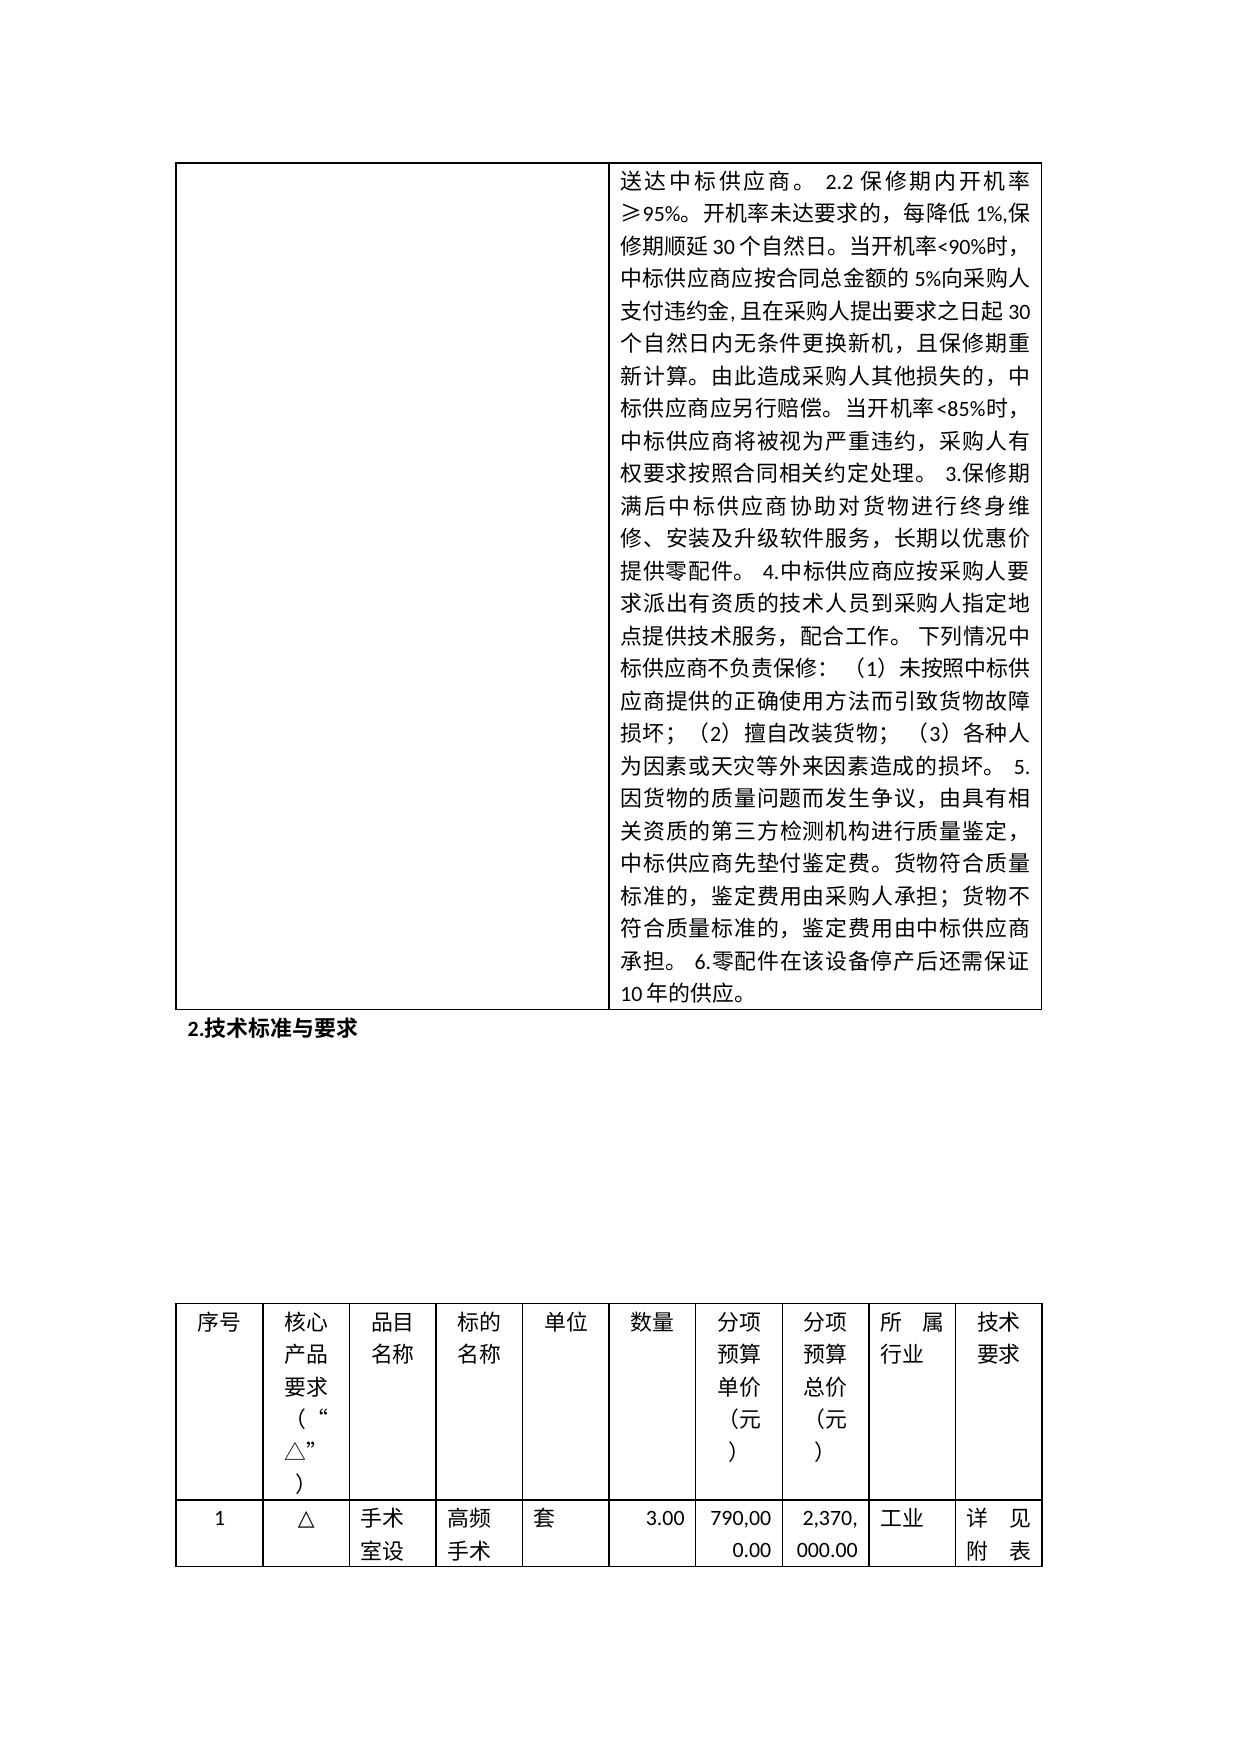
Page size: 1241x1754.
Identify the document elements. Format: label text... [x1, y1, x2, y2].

table_header 序号 [177, 1304, 262, 1499]
table_header 品目名称 [350, 1304, 435, 1499]
table_header 标的名称 [437, 1304, 522, 1499]
table_cell 2,370,000.00 [783, 1501, 868, 1566]
table_header 数量 [610, 1304, 695, 1499]
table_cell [610, 164, 1041, 1008]
table_header 技术要求 [956, 1304, 1041, 1499]
table_cell 详见附表一 [956, 1501, 1041, 1566]
table_cell 1 [177, 1501, 262, 1566]
table_cell 3.00 [610, 1501, 695, 1566]
table_header 分项预算单价（元） [696, 1304, 782, 1499]
table_header 核心产品要求（“△”） [264, 1304, 349, 1499]
table_header 所属行业 [870, 1304, 955, 1499]
table_header 分项预算总价（元） [783, 1304, 868, 1499]
table_header 单位 [523, 1304, 608, 1499]
table_cell △ [264, 1501, 349, 1566]
table_cell 手术室设备及附件 [350, 1501, 435, 1566]
table_cell 套 [523, 1501, 608, 1566]
table_cell 其他 [177, 164, 608, 1008]
text 2.技术标准与要求 [187, 1010, 1053, 1043]
table_cell 790,000.00 [696, 1501, 782, 1566]
table_cell 高频手术系统（能量平台） [437, 1501, 522, 1566]
table_cell 工业 [870, 1501, 955, 1566]
